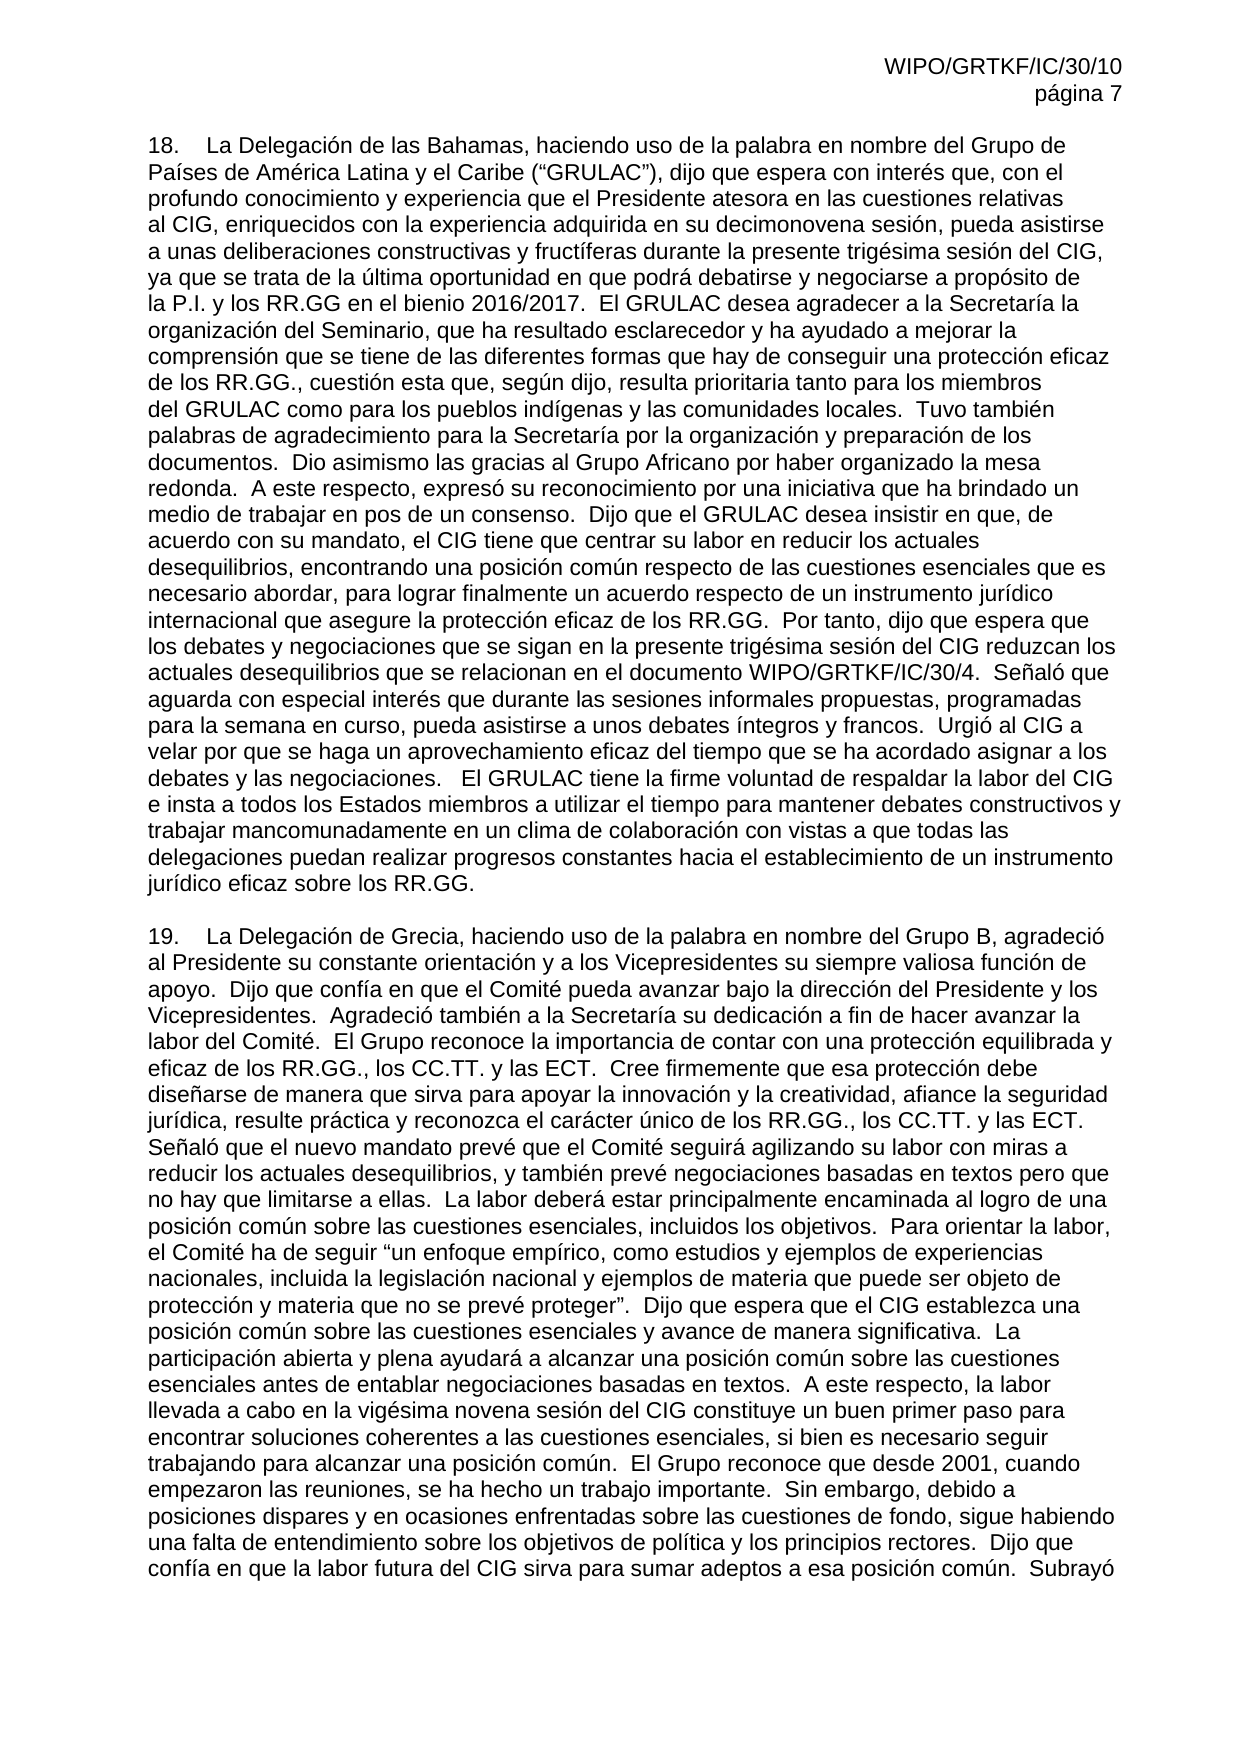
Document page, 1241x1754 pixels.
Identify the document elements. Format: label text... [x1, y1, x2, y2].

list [148, 923, 1122, 1582]
list La Delegación de las Bahamas, haciendo uso de la palabra en nombre del Grupo de Países de América Latina y el Caribe (“GRULAC”), dijo que espera con interés que, con el profundo conocimiento y experiencia que el Presidente atesora en las cuestiones relativas al CIG, enriquecidos con la experiencia adquirida en su decimonovena sesión, pueda asistirse a unas deliberaciones constructivas y fructíferas durante la presente trigésima sesión del CIG, ya que se trata de la última oportunidad en que podrá debatirse y negociarse a propósito de la P.I. y los RR.GG en el bienio 2016/2017. El GRULAC desea agradecer a la Secretaría la organización del Seminario, que ha resultado esclarecedor y ha ayudado a mejorar la comprensión que se tiene de las diferentes formas que hay de conseguir una protección eficaz de los RR.GG., cuestión esta que, según dijo, resulta prioritaria tanto para los miembros del GRULAC como para los pueblos indígenas y las comunidades locales. Tuvo también palabras de agradecimiento para la Secretaría por la organización y preparación de los documentos. Dio asimismo las gracias al Grupo Africano por haber organizado la mesa redonda. A este respecto, expresó su reconocimiento por una iniciativa que ha brindado un medio de trabajar en pos de un consenso. Dijo que el GRULAC desea insistir en que, de acuerdo con su mandato, el CIG tiene que centrar su labor en reducir los actuales desequilibrios, encontrando una posición común respecto de las cuestiones esenciales que es necesario abordar, para lograr finalmente un acuerdo respecto de un instrumento jurídico internacional que asegure la protección eficaz de los RR.GG. Por tanto, dijo que espera que los debates y negociaciones que se sigan en la presente trigésima sesión del CIG reduzcan los actuales desequilibrios que se relacionan en el documento WIPO/GRTKF/IC/30/4. Señaló que aguarda con especial interés que durante las sesiones informales propuestas, programadas para la semana en curso, pueda asistirse a unos debates íntegros y francos. Urgió al CIG a velar por que se haga un aprovechamiento eficaz del tiempo que se ha acordado asignar a los debates y las negociaciones. El GRULAC tiene la firme voluntad de respaldar la labor del CIG e insta a todos los Estados miembros a utilizar el tiempo para mantener debates constructivos y trabajar mancomunadamente en un clima de colaboración con vistas a que todas las delegaciones puedan realizar progresos constantes hacia el establecimiento de un instrumento jurídico eficaz sobre los RR.GG. [148, 132, 1122, 896]
